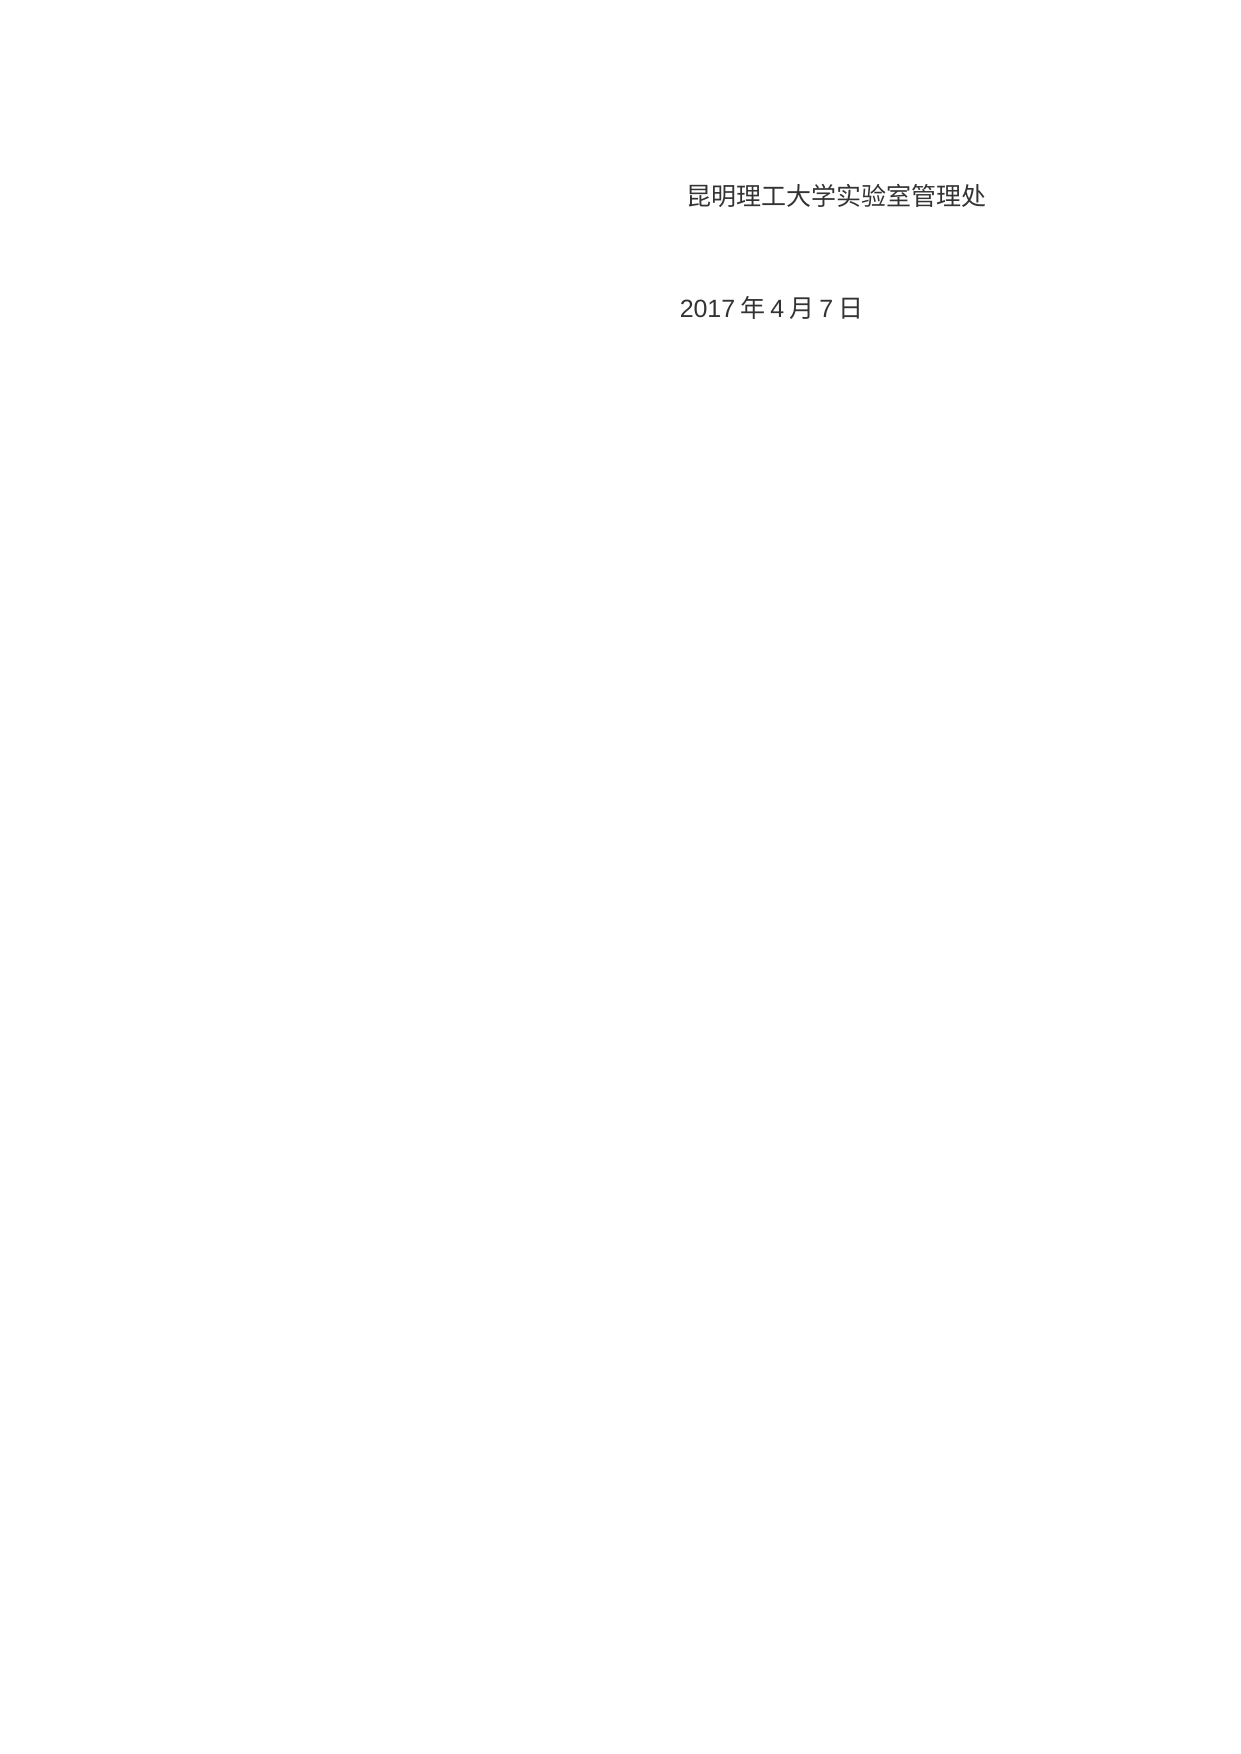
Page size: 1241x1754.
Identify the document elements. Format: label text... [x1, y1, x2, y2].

text 2017年4月7日 [187, 274, 1053, 339]
text 昆明理工大学实验室管理处 [187, 162, 1053, 227]
